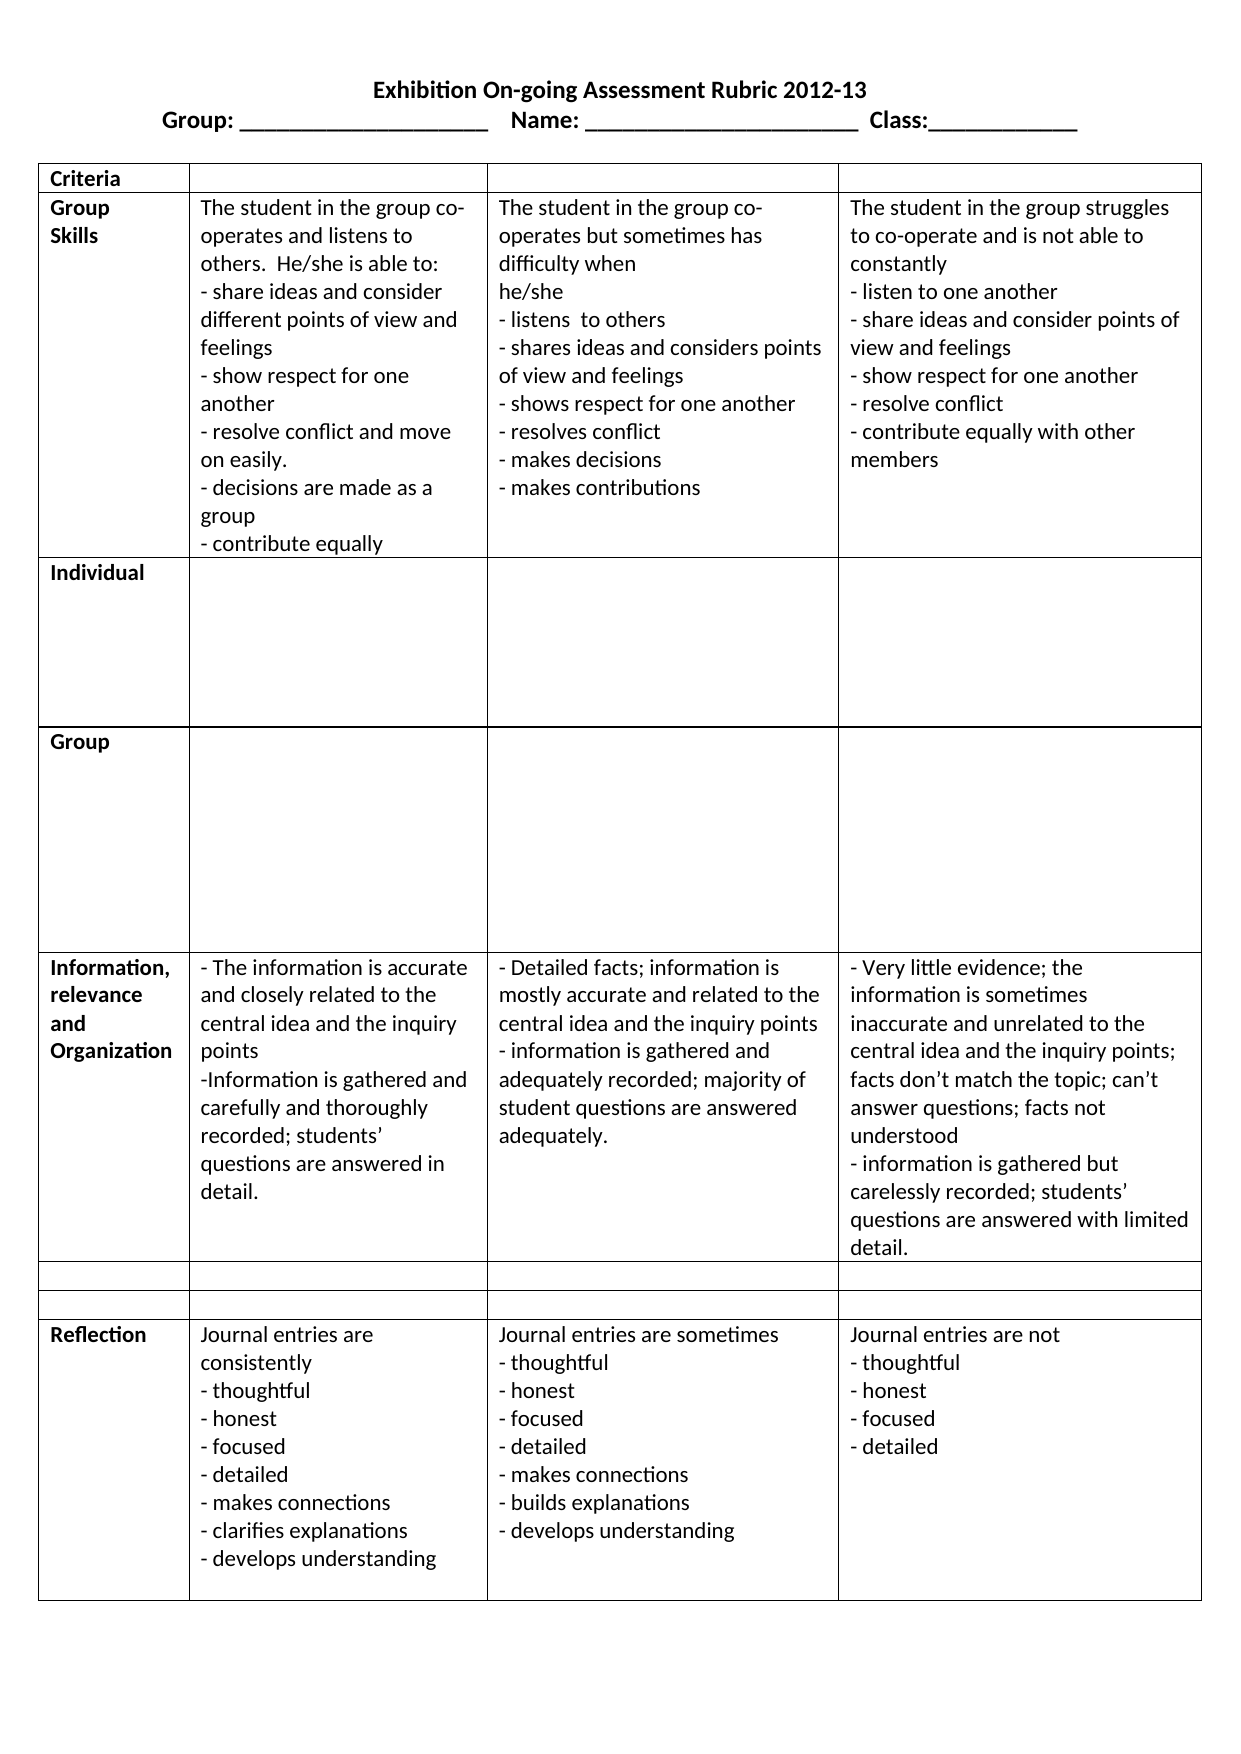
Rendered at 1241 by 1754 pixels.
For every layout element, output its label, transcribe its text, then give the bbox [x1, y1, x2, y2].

table_cell - Very little evidence; the information is sometimes inaccurate and unrelated to the central idea and the inquiry points; facts don’t match the topic; can’t answer questions; facts not understood - information is gathered but carelessly recorded; students’ questions are answered with limited detail. [839, 953, 1201, 1261]
table_cell [190, 1262, 487, 1290]
table_cell Individual [39, 558, 189, 726]
table_cell [488, 1262, 838, 1290]
table_cell [839, 558, 1201, 726]
table_cell [488, 728, 838, 952]
table_header [190, 164, 487, 192]
table_cell Journal entries are sometimes - thoughtful - honest - focused - detailed - makes connections - builds explanations - develops understanding [488, 1320, 838, 1600]
table_cell Information, relevance and Organization [39, 953, 189, 1261]
table_cell [39, 1291, 189, 1319]
table_cell [190, 728, 487, 952]
table_header [488, 164, 838, 192]
table_cell [488, 558, 838, 726]
table_cell - The information is accurate and closely related to the central idea and the inquiry points -Information is gathered and carefully and thoroughly recorded; students’ questions are answered in detail. [190, 953, 487, 1261]
table_header Criteria [39, 164, 189, 192]
table_cell [190, 1291, 487, 1319]
table_cell Journal entries are consistently - thoughtful - honest - focused - detailed - makes connections - clarifies explanations - develops understanding [190, 1320, 487, 1600]
table_cell The student in the group struggles to co-operate and is not able to constantly - listen to one another - share ideas and consider points of view and feelings - show respect for one another - resolve conflict - contribute equally with other members [839, 193, 1201, 557]
table_cell - Detailed facts; information is mostly accurate and related to the central idea and the inquiry points - information is gathered and adequately recorded; majority of student questions are answered adequately. [488, 953, 838, 1261]
table_cell [839, 1262, 1201, 1290]
table_cell [839, 1291, 1201, 1319]
table_cell [39, 1262, 189, 1290]
table_cell Journal entries are not - thoughtful - honest - focused - detailed [839, 1320, 1201, 1600]
table_cell [488, 1291, 838, 1319]
table_cell The student in the group co-operates but sometimes has difficulty when he/she - listens to others - shares ideas and considers points of view and feelings - shows respect for one another - resolves conflict - makes decisions - makes contributions [488, 193, 838, 557]
table_cell [839, 728, 1201, 952]
table_cell [190, 558, 487, 726]
table_cell Reflection [39, 1320, 189, 1600]
table_cell Group Skills [39, 193, 189, 557]
table_cell Group [39, 728, 189, 952]
table_cell The student in the group co-operates and listens to others. He/she is able to: - share ideas and consider different points of view and feelings - show respect for one another - resolve conflict and move on easily. - decisions are made as a group - contribute equally [190, 193, 487, 557]
table_header [839, 164, 1201, 192]
